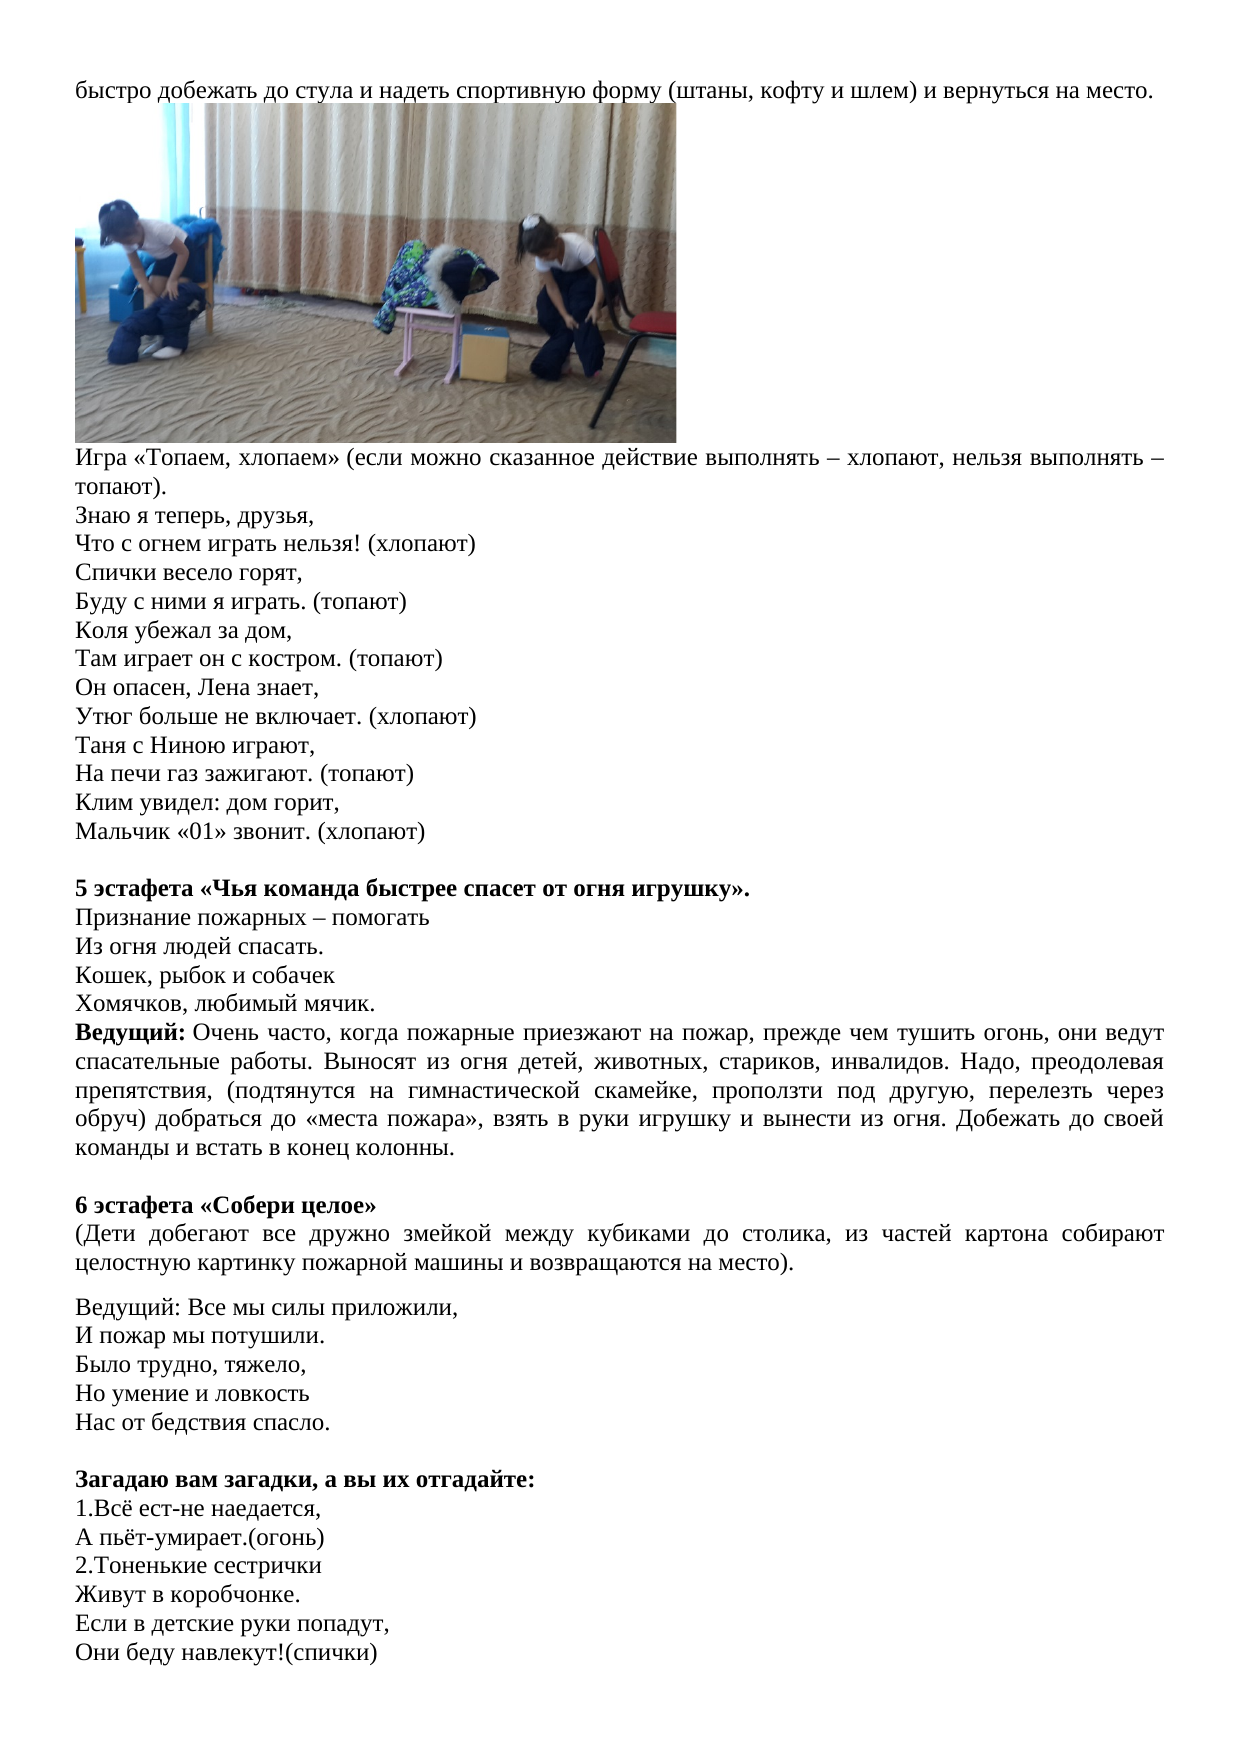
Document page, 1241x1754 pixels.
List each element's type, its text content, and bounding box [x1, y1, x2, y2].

text Мальчик «01» звонит. (хлопают) [75, 816, 1165, 845]
text Там играет он с костром. (топают) [75, 643, 1165, 672]
text Он опасен, Лена знает, [75, 672, 1165, 701]
text Утюг больше не включает. (хлопают) [75, 701, 1165, 730]
text Знаю я теперь, друзья, [75, 500, 1165, 528]
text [75, 1435, 1165, 1665]
text Клим увидел: дом горит, [75, 787, 1165, 816]
text Спички весело горят, [75, 557, 1165, 586]
picture [75, 103, 677, 443]
text Буду с ними я играть. (топают) [75, 586, 1165, 615]
text Кошек, рыбок и собачек [75, 960, 1165, 988]
text Хомячков, любимый мячик. [75, 988, 1165, 1017]
text Игра «Топаем, хлопаем» (если можно сказанное действие выполнять – хлопают, нельзя выполнять – топают). [75, 442, 1165, 500]
text Из огня людей спасать. [75, 931, 1165, 960]
text 5 эстафета «Чья команда быстрее спасет от огня игрушку». [75, 873, 1165, 902]
text Ведущий: Все мы силы приложили, И пожар мы потушили. Было трудно, тяжело, Но умение и ловкость Нас от бедствия спасло. [75, 1292, 1165, 1435]
text 6 эстафета «Собери целое» [75, 1190, 1165, 1218]
text (Дети добегают все дружно змейкой между кубиками до столика, из частей картона собирают целостную картинку пожарной машины и возвращаются на место). [75, 1218, 1165, 1276]
text Что с огнем играть нельзя! (хлопают) [75, 528, 1165, 557]
text Ведущий: Очень часто, когда пожарные приезжают на пожар, прежде чем тушить огонь, они ведут спасательные работы. Выносят из огня детей, животных, стариков, инвалидов. Надо, преодолевая препятствия, (подтянутся на гимнастической скамейке, проползти под другую, перелезть через обруч) добраться до «места пожара», взять в руки игрушку и вынести из огня. Добежать до своей команды и встать в конец колонны. [75, 1017, 1165, 1161]
text На печи газ зажигают. (топают) [75, 758, 1165, 787]
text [75, 75, 1165, 104]
text Коля убежал за дом, [75, 615, 1165, 643]
text Признание пожарных – помогать [75, 902, 1165, 931]
text Таня с Ниною играют, [75, 730, 1165, 758]
